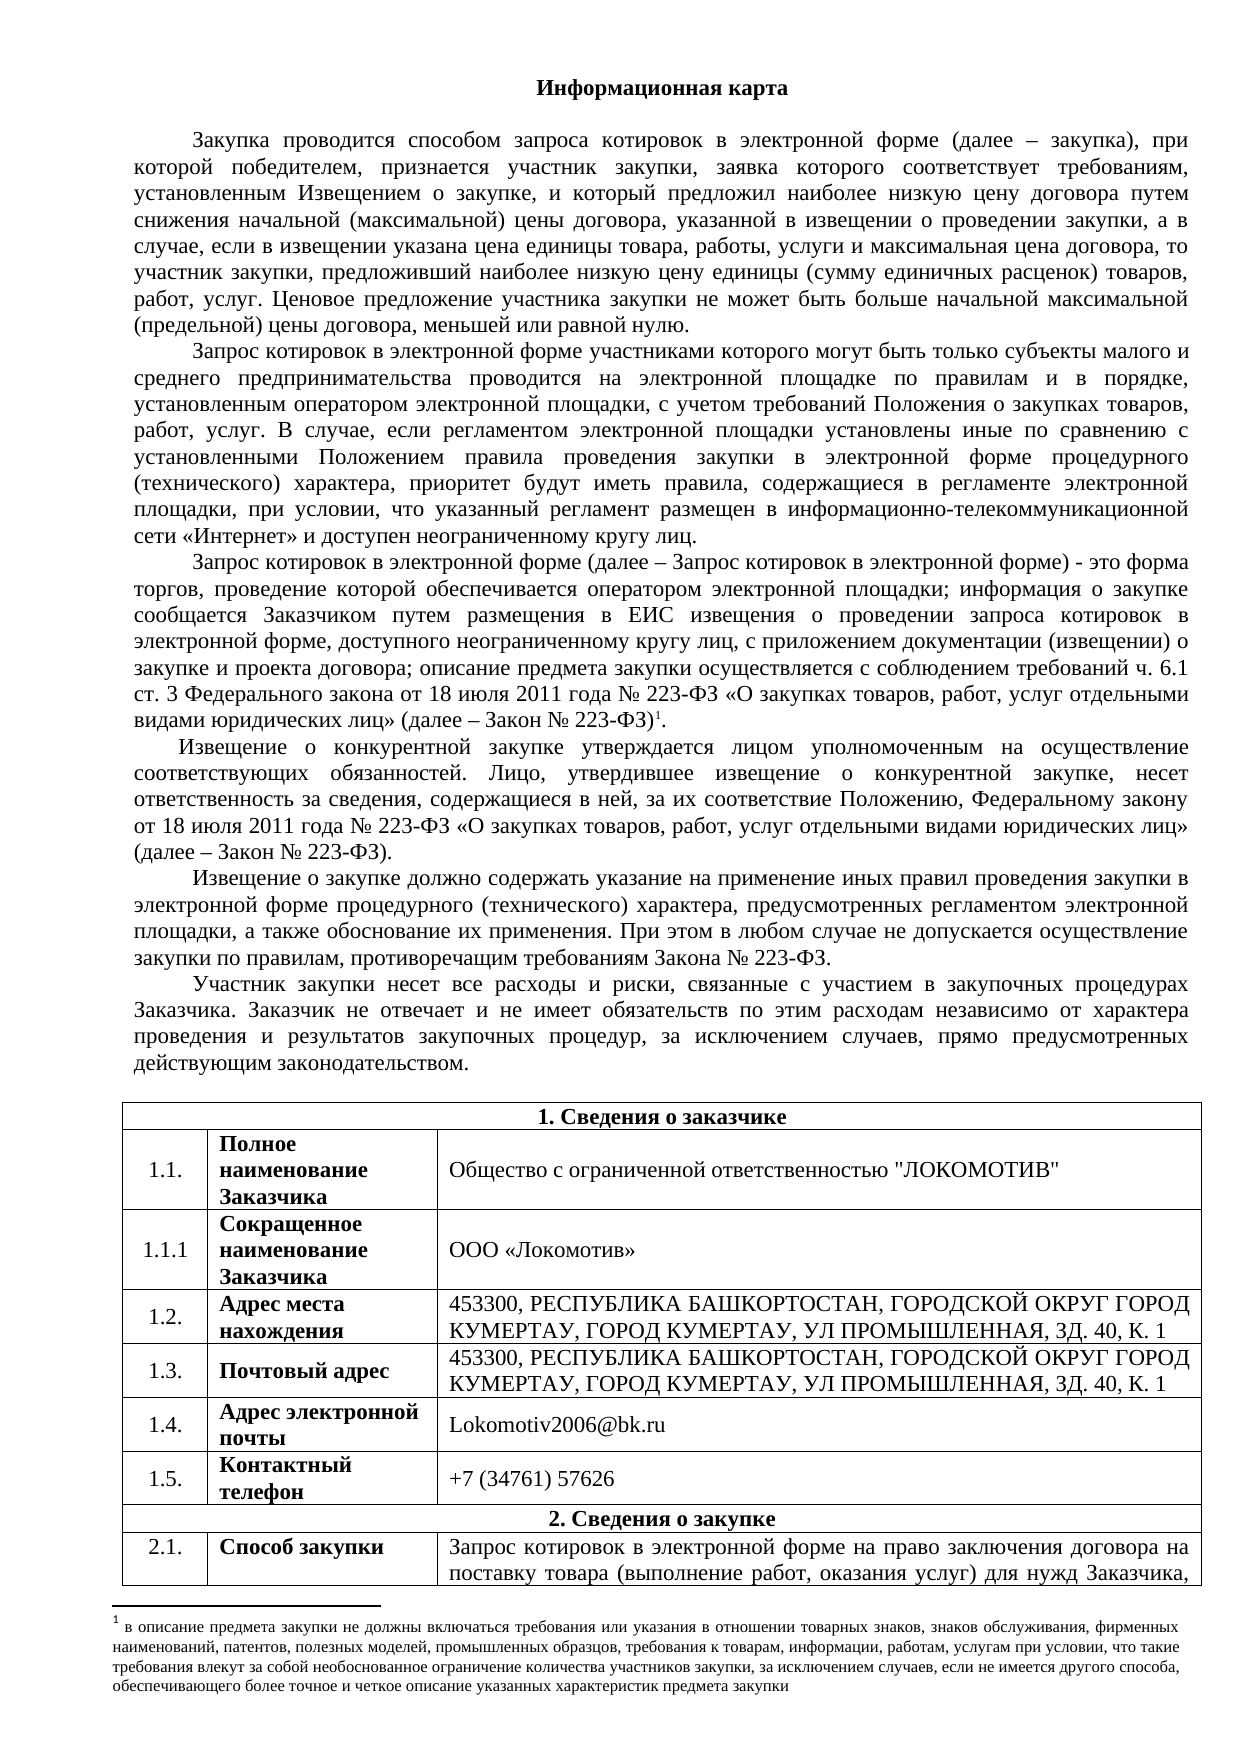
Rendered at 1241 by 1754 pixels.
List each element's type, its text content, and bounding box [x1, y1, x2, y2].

table_cell 1. Сведения о заказчике [123, 1103, 1201, 1129]
table_cell Lokomotiv2006@bk.ru [438, 1398, 1201, 1451]
table_cell 1.3. [123, 1344, 207, 1397]
table_cell 2. Сведения о закупке [123, 1505, 1201, 1532]
table_cell Контактный телефон [208, 1452, 437, 1504]
table_header Информационная карта Закупка проводится способом запроса котировок в электронной форме (далее – закупка), при которой победителем, признается участник закупки, заявка которого соответствует требованиям, установленным Извещением о закупке, и который предложил наиболее низкую цену договора путем снижения начальной (максимальной) цены договора, указанной в извещении о проведении закупки, а в случае, если в извещении указана цена единицы товара, работы, услуги и максимальная цена договора, то участник закупки, предложивший наиболее низкую цену единицы (сумму единичных расценок) товаров, работ, услуг. Ценовое предложение участника закупки не может быть больше начальной максимальной (предельной) цены договора, меньшей или равной нулю. Запрос котировок в электронной форме участниками которого могут быть только субъекты малого и среднего предпринимательства проводится на электронной площадке по правилам и в порядке, установленным оператором электронной площадки, с учетом требований Положения о закупках товаров, работ, услуг. В случае, если регламентом электронной площадки установлены иные по сравнению с установленными Положением правила проведения закупки в электронной форме процедурного (технического) характера, приоритет будут иметь правила, содержащиеся в регламенте электронной площадки, при условии, что указанный регламент размещен в информационно-телекоммуникационной сети «Интернет» и доступен неограниченному кругу лиц. Запрос котировок в электронной форме (далее – Запрос котировок в электронной форме) - это форма торгов, проведение которой обеспечивается оператором электронной площадки; информация о закупке сообщается Заказчиком путем размещения в ЕИС извещения о проведении запроса котировок в электронной форме, доступного неограниченному кругу лиц, с приложением документации (извещении) о закупке и проекта договора; описание предмета закупки осуществляется с соблюдением требований ч. 6.1 ст. 3 Федерального закона от 18 июля 2011 года № 223-ФЗ «О закупках товаров, работ, услуг отдельными видами юридических лиц» (далее – Закон № 223-ФЗ). Извещение о конкурентной закупке утверждается лицом уполномоченным на осуществление соответствующих обязанностей. Лицо, утвердившее извещение о конкурентной закупке, несет ответственность за сведения, содержащиеся в ней, за их соответствие Положению, Федеральному закону от 18 июля 2011 года № 223-ФЗ «О закупках товаров, работ, услуг отдельными видами юридических лиц» (далее – Закон № 223-ФЗ). Извещение о закупке должно содержать указание на применение иных правил проведения закупки в электронной форме процедурного (технического) характера, предусмотренных регламентом электронной площадки, а также обоснование их применения. При этом в любом случае не допускается осуществление закупки по правилам, противоречащим требованиям Закона № 223-ФЗ. Участник закупки несет все расходы и риски, связанные с участием в закупочных процедурах Заказчика. Заказчик не отвечает и не имеет обязательств по этим расходам независимо от характера проведения и результатов закупочных процедур, за исключением случаев, прямо предусмотренных действующим законодательством. [123, 74, 1202, 1102]
table_cell Полное наименование Заказчика [208, 1130, 437, 1209]
table_cell Сокращенное наименование Заказчика [208, 1210, 437, 1289]
table_cell 1.1. [123, 1130, 207, 1209]
table_cell ООО «Локомотив» [438, 1210, 1201, 1289]
table_cell Почтовый адрес [208, 1344, 437, 1397]
table_cell Общество с ограниченной ответственностью "ЛОКОМОТИВ" [438, 1130, 1201, 1209]
table_cell 1.4. [123, 1398, 207, 1451]
table_cell Способ закупки [208, 1533, 437, 1585]
table_cell 2.1. [123, 1533, 207, 1585]
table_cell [438, 1533, 1201, 1585]
table_cell 1.5. [123, 1452, 207, 1504]
table_cell 453300, РЕСПУБЛИКА БАШКОРТОСТАН, ГОРОДСКОЙ ОКРУГ ГОРОД КУМЕРТАУ, ГОРОД КУМЕРТАУ, УЛ ПРОМЫШЛЕННАЯ, ЗД. 40, К. 1 [438, 1290, 1201, 1343]
table_cell 453300, РЕСПУБЛИКА БАШКОРТОСТАН, ГОРОДСКОЙ ОКРУГ ГОРОД КУМЕРТАУ, ГОРОД КУМЕРТАУ, УЛ ПРОМЫШЛЕННАЯ, ЗД. 40, К. 1 [438, 1344, 1201, 1397]
table_cell Адрес места нахождения [208, 1290, 437, 1343]
table_cell 1.2. [123, 1290, 207, 1343]
table_cell 1.1.1 [123, 1210, 207, 1289]
table_cell +7 (34761) 57626 [438, 1452, 1201, 1504]
table_cell Адрес электронной почты [208, 1398, 437, 1451]
